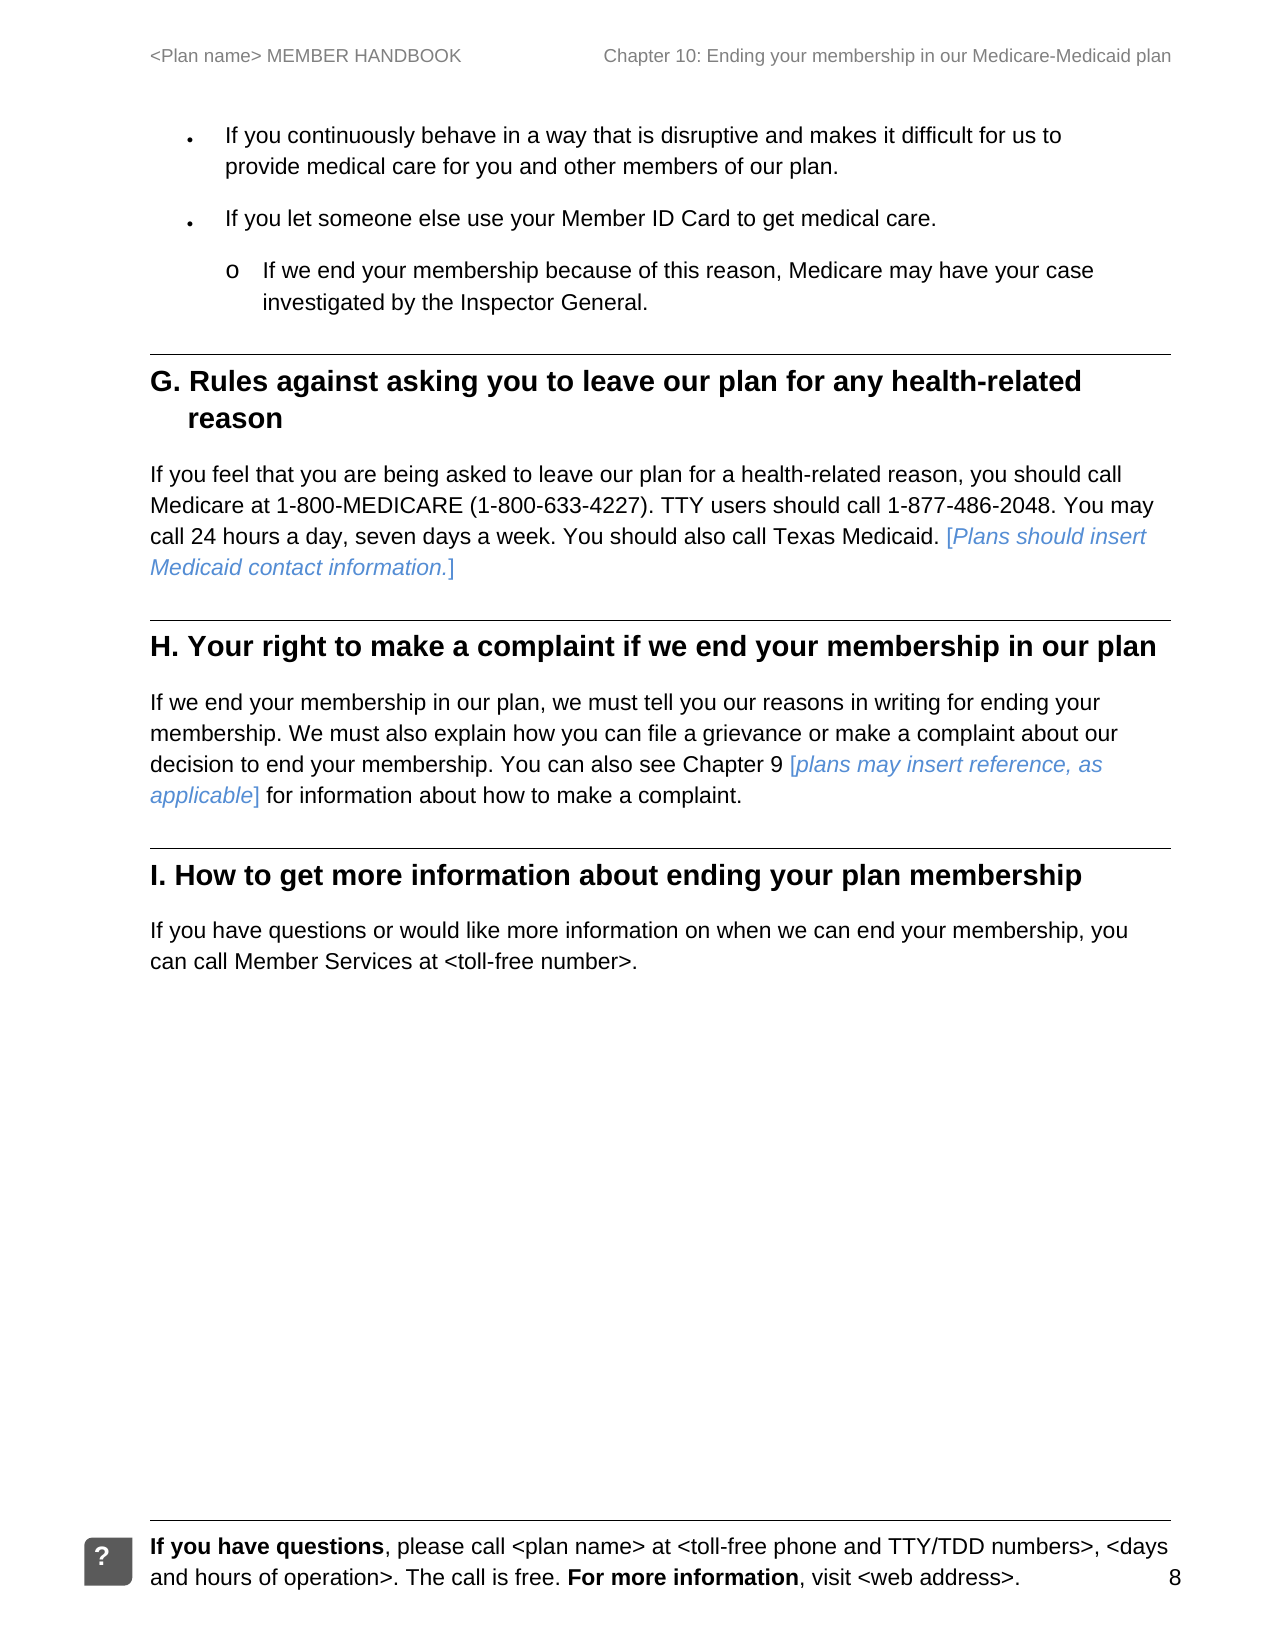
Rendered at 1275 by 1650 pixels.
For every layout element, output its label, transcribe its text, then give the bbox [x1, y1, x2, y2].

text If we end your membership in our plan, we must tell you our reasons in writing for ending your membership. We must also explain how you can file a grievance or make a complaint about our decision to end your membership. You can also see Chapter 9 [plans may insert reference, as applicable] for information about how to make a complaint. [150, 685, 1171, 810]
list If we end your membership because of this reason, Medicare may have your case investigated by the Inspector General. [225, 254, 1096, 316]
list If you let someone else use your Member ID Card to get medical care. [187, 202, 1096, 233]
text If you feel that you are being asked to leave our plan for a health-related reason, you should call Medicare at 1-800-MEDICARE (1-800-633-4227). TTY users should call 1-877-486-2048. You may call 24 hours a day, seven days a week. You should also call Texas Medicaid. [Plans should insert Medicaid contact information.] [150, 457, 1171, 582]
list If you continuously behave in a way that is disruptive and makes it difficult for us to provide medical care for you and other members of our plan. [187, 118, 1096, 181]
subtitle I. How to get more information about ending your plan membership [150, 849, 1171, 892]
subtitle G. Rules against asking you to leave our plan for any health-related reason [150, 355, 1171, 436]
subtitle H. Your right to make a complaint if we end your membership in our plan [150, 621, 1171, 664]
text If you have questions or would like more information on when we can end your membership, you can call Member Services at <toll-free number>. [150, 913, 1171, 976]
